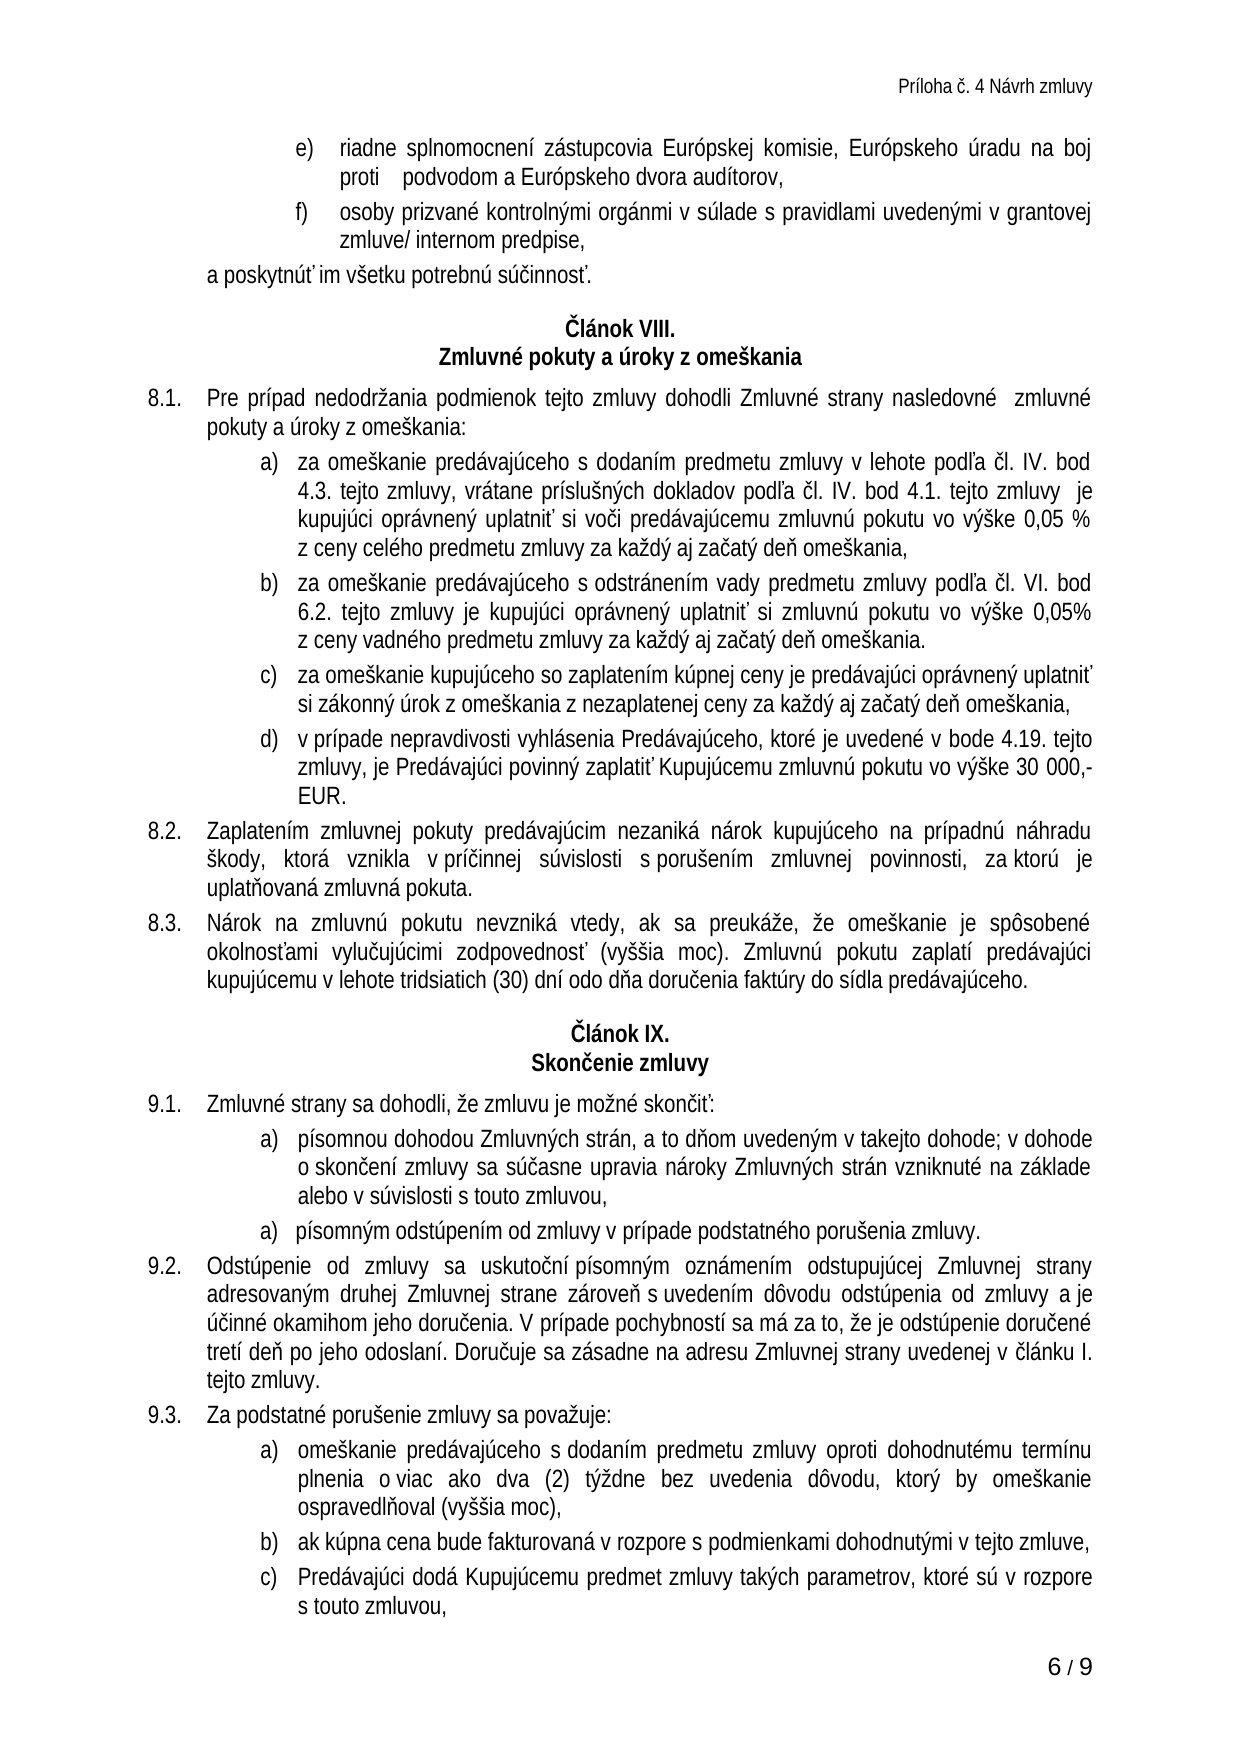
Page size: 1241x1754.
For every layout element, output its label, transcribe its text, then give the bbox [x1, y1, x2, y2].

list Zaplatením zmluvnej pokuty predávajúcim nezaniká nárok kupujúceho na prípadnú náhradu škody, ktorá vznikla v príčinnej súvislosti s porušením zmluvnej povinnosti, za ktorú je uplatňovaná zmluvná pokuta. [148, 816, 1093, 902]
list písomným odstúpením od zmluvy v prípade podstatného porušenia zmluvy. [260, 1216, 1093, 1244]
text Článok VIII. [148, 314, 1093, 342]
list v prípade nepravdivosti vyhlásenia Predávajúceho, ktoré je uvedené v bode 4.19. tejto zmluvy, je Predávajúci povinný zaplatiť Kupujúcemu zmluvnú pokutu vo výške 30 000,-EUR. [260, 723, 1093, 809]
text Zmluvné pokuty a úroky z omeškania [148, 342, 1093, 371]
list omeškanie predávajúceho s dodaním predmetu zmluvy oproti dohodnutému termínu plnenia o viac ako dva (2) týždne bez uvedenia dôvodu, ktorý by omeškanie ospravedlňoval (vyššia moc), [260, 1435, 1093, 1521]
text Skončenie zmluvy [148, 1047, 1093, 1076]
list Zmluvné strany sa dohodli, že zmluvu je možné skončiť: [148, 1089, 1093, 1117]
list Odstúpenie od zmluvy sa uskutoční písomným oznámením odstupujúcej Zmluvnej strany adresovaným druhej Zmluvnej strane zároveň s uvedením dôvodu odstúpenia od zmluvy a je účinné okamihom jeho doručenia. V prípade pochybností sa má za to, že je odstúpenie doručené tretí deň po jeho odoslaní. Doručuje sa zásadne na adresu Zmluvnej strany uvedenej v článku I. tejto zmluvy. [148, 1251, 1093, 1394]
list osoby prizvané kontrolnými orgánmi v súlade s pravidlami uvedenými v grantovej zmluve/ internom predpise, [295, 196, 1093, 254]
list Predávajúci dodá Kupujúcemu predmet zmluvy takých parametrov, ktoré sú v rozpore s touto zmluvou, [260, 1562, 1093, 1619]
list a poskytnúť im všetku potrebnú súčinnosť. [207, 260, 1093, 289]
list za omeškanie kupujúceho so zaplatením kúpnej ceny je predávajúci oprávnený uplatniť si zákonný úrok z omeškania z nezaplatenej ceny za každý aj začatý deň omeškania, [260, 660, 1093, 717]
list písomnou dohodou Zmluvných strán, a to dňom uvedeným v takejto dohode; v dohode o skončení zmluvy sa súčasne upravia nároky Zmluvných strán vzniknuté na základe alebo v súvislosti s touto zmluvou, [260, 1123, 1093, 1209]
list Za podstatné porušenie zmluvy sa považuje: [148, 1400, 1093, 1429]
list za omeškanie predávajúceho s dodaním predmetu zmluvy v lehote podľa čl. IV. bod 4.3. tejto zmluvy, vrátane príslušných dokladov podľa čl. IV. bod 4.1. tejto zmluvy je kupujúci oprávnený uplatniť si voči predávajúcemu zmluvnú pokutu vo výške 0,05 % z ceny celého predmetu zmluvy za každý aj začatý deň omeškania, [260, 447, 1093, 562]
list Pre prípad nedodržania podmienok tejto zmluvy dohodli Zmluvné strany nasledovné zmluvné pokuty a úroky z omeškania: [148, 383, 1093, 441]
list Nárok na zmluvnú pokutu nevzniká vtedy, ak sa preukáže, že omeškanie je spôsobené okolnosťami vylučujúcimi zodpovednosť (vyššia moc). Zmluvnú pokutu zaplatí predávajúci kupujúcemu v lehote tridsiatich (30) dní odo dňa doručenia faktúry do sídla predávajúceho. [148, 908, 1093, 994]
list riadne splnomocnení zástupcovia Európskej komisie, Európskeho úradu na boj proti podvodom a Európskeho dvora audítorov, [295, 133, 1093, 190]
list za omeškanie predávajúceho s odstránením vady predmetu zmluvy podľa čl. VI. bod 6.2. tejto zmluvy je kupujúci oprávnený uplatniť si zmluvnú pokutu vo výške 0,05% z ceny vadného predmetu zmluvy za každý aj začatý deň omeškania. [260, 568, 1093, 654]
text Článok IX. [148, 1019, 1093, 1047]
list ak kúpna cena bude fakturovaná v rozpore s podmienkami dohodnutými v tejto zmluve, [260, 1527, 1093, 1556]
